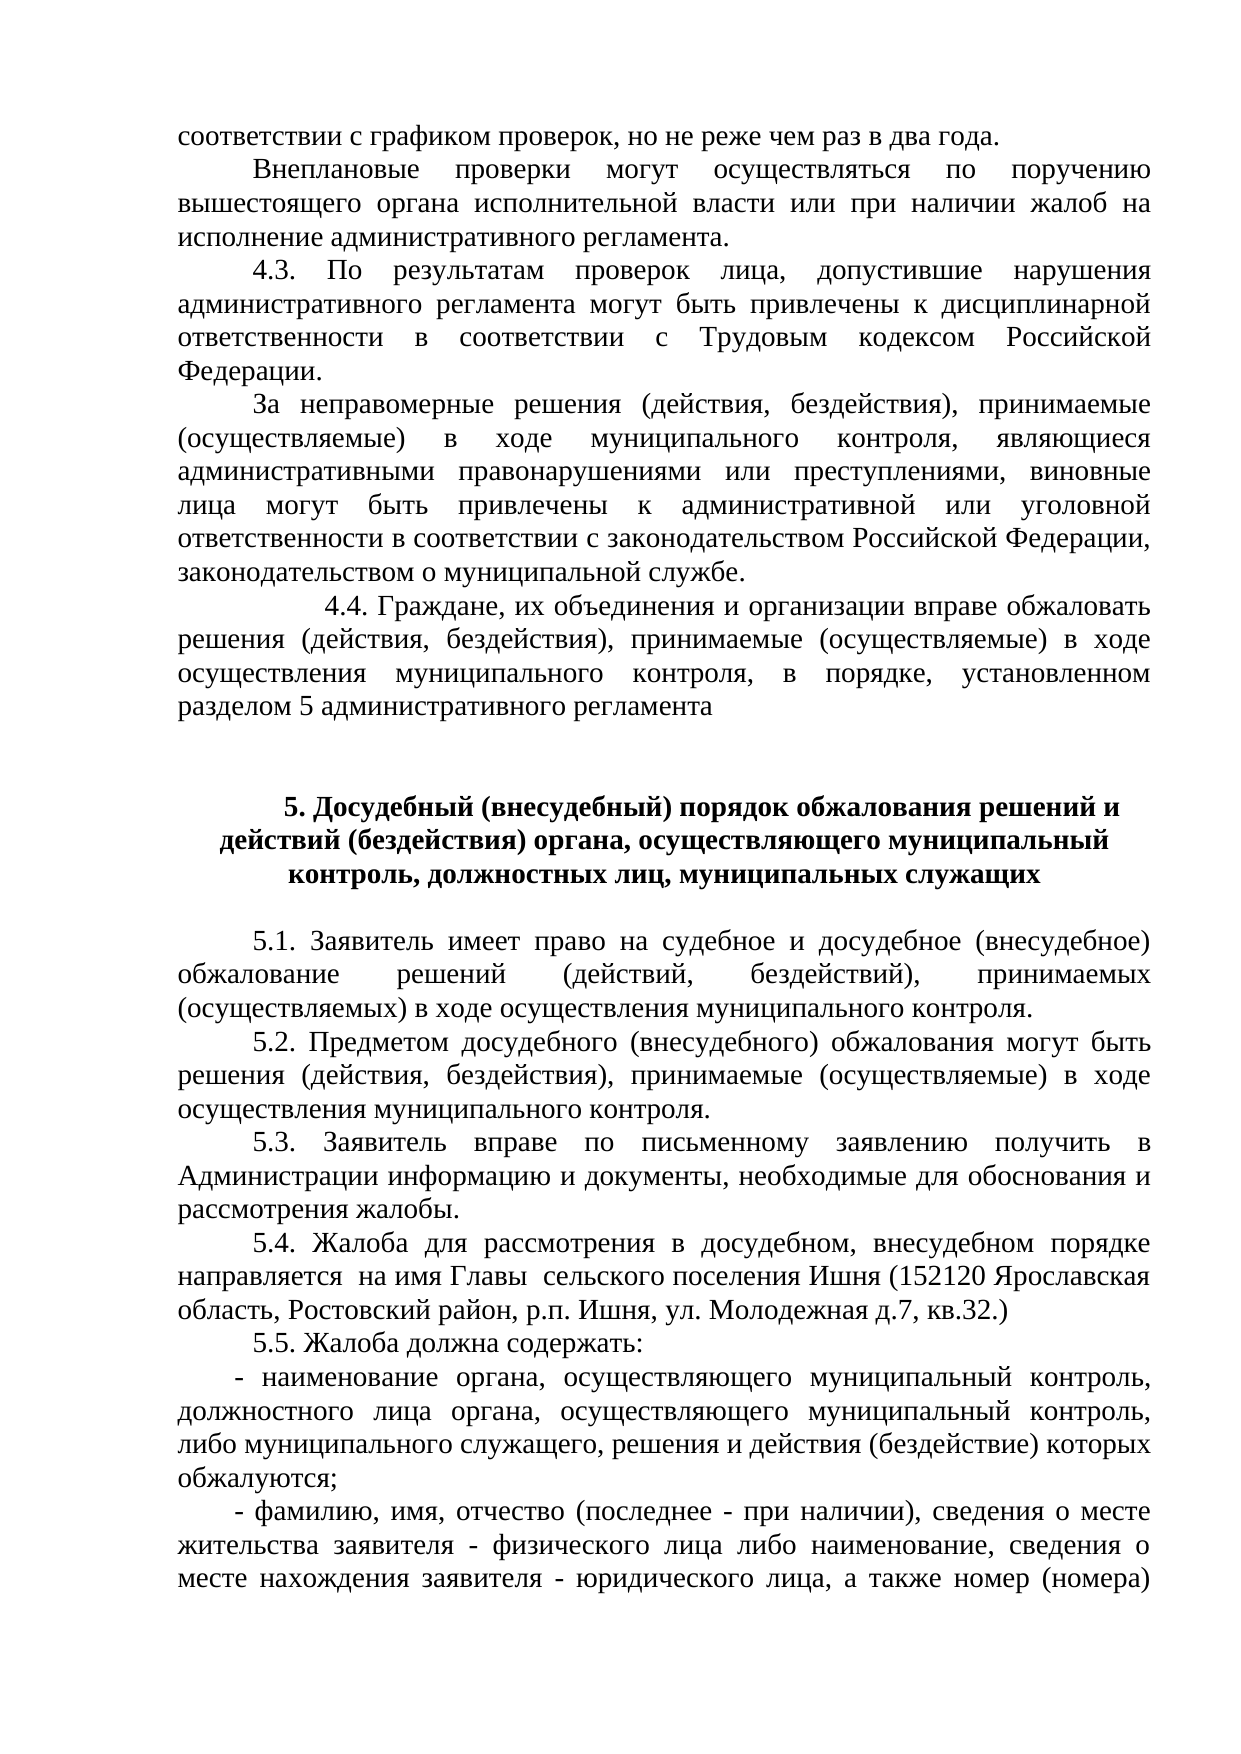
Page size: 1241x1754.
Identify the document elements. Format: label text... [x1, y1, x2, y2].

text 4.3. По результатам проверок лица, допустившие нарушения административного регламента могут быть привлечены к дисциплинарной ответственности в соответствии с Трудовым кодексом Российской Федерации. [177, 252, 1152, 386]
text 5.3. Заявитель вправе по письменному заявлению получить в Администрации информацию и документы, необходимые для обоснования и рассмотрения жалобы. [177, 1124, 1152, 1225]
text Внеплановые проверки могут осуществляться по поручению вышестоящего органа исполнительной власти или при наличии жалоб на исполнение административного регламента. [177, 152, 1152, 252]
text 5.4. Жалоба для рассмотрения в досудебном, внесудебном порядке направляется на имя Главы сельского поселения Ишня (152120 Ярославская область, Ростовский район, р.п. Ишня, ул. Молодежная д.7, кв.32.) [177, 1225, 1152, 1326]
text - наименование органа, осуществляющего муниципальный контроль, должностного лица органа, осуществляющего муниципальный контроль, либо муниципального служащего, решения и действия (бездействие) которых обжалуются; [177, 1359, 1152, 1493]
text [177, 1493, 1152, 1594]
text 5.5. Жалоба должна содержать: [177, 1326, 1152, 1359]
text 5.1. Заявитель имеет право на судебное и досудебное (внесудебное) обжалование решений (действий, бездействий), принимаемых (осуществляемых) в ходе осуществления муниципального контроля. [177, 923, 1152, 1024]
text 5. Досудебный (внесудебный) порядок обжалования решений и действий (бездействия) органа, осуществляющего муниципальный контроль, должностных лиц, муниципальных служащих [177, 789, 1152, 889]
text 5.2. Предметом досудебного (внесудебного) обжалования могут быть решения (действия, бездействия), принимаемые (осуществляемые) в ходе осуществления муниципального контроля. [177, 1024, 1152, 1124]
text 4.4. Граждане, их объединения и организации вправе обжаловать решения (действия, бездействия), принимаемые (осуществляемые) в ходе осуществления муниципального контроля, в порядке, установленном разделом 5 административного регламента [177, 588, 1152, 722]
text За неправомерные решения (действия, бездействия), принимаемые (осуществляемые) в ходе муниципального контроля, являющиеся административными правонарушениями или преступлениями, виновные лица могут быть привлечены к административной или уголовной ответственности в соответствии с законодательством Российской Федерации, законодательством о муниципальной службе. [177, 386, 1152, 588]
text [177, 118, 1152, 152]
